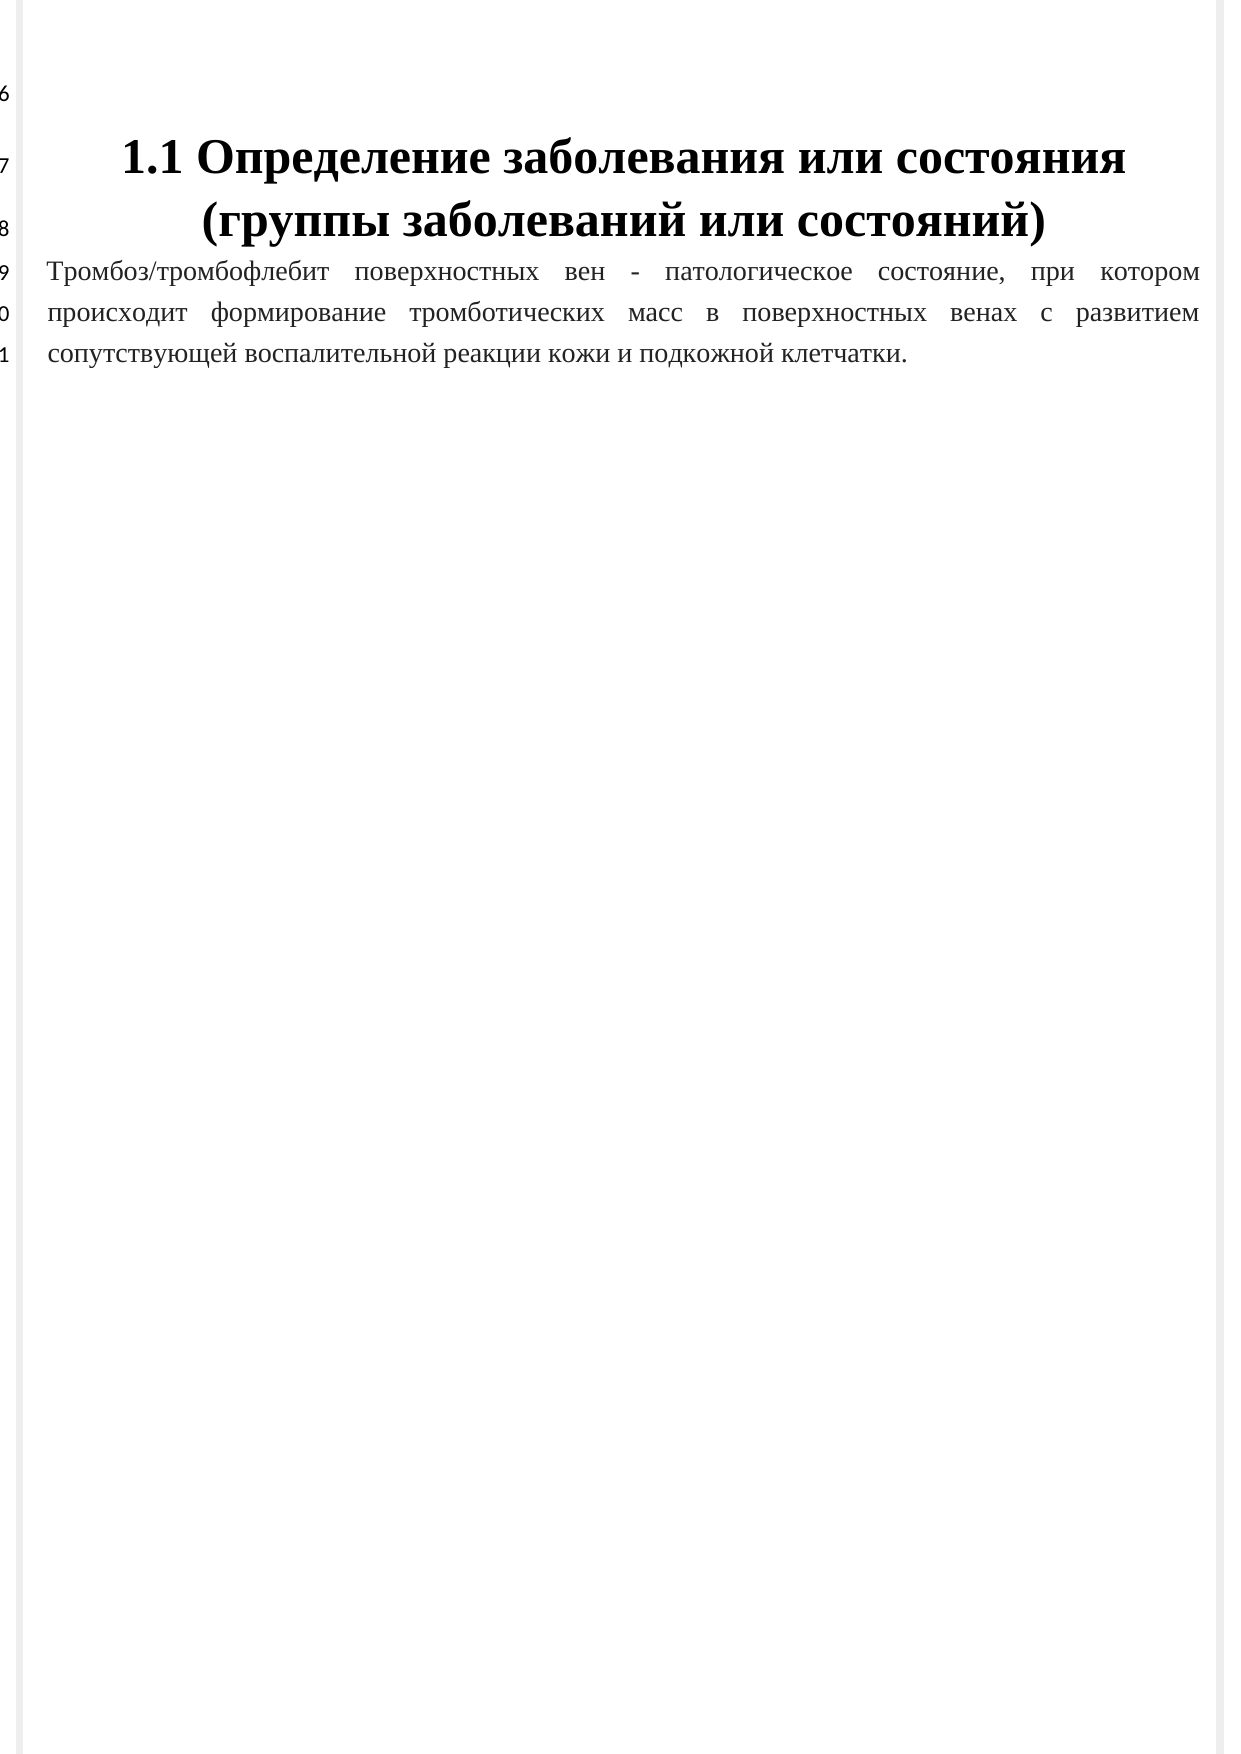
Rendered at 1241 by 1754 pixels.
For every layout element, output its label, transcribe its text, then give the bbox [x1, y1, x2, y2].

subtitle (группы заболеваний или состояний) [39, 190, 1201, 248]
text Тромбоз/тромбофлебит поверхностных вен - патологическое состояние, при котором происходит формирование тромботических масс в поверхностных венах с развитием сопутствующей воспалительной реакции кожи и подкожной клетчатки. [39, 254, 1201, 369]
text 1.1 Определение заболевания или состояния [39, 127, 1201, 184]
